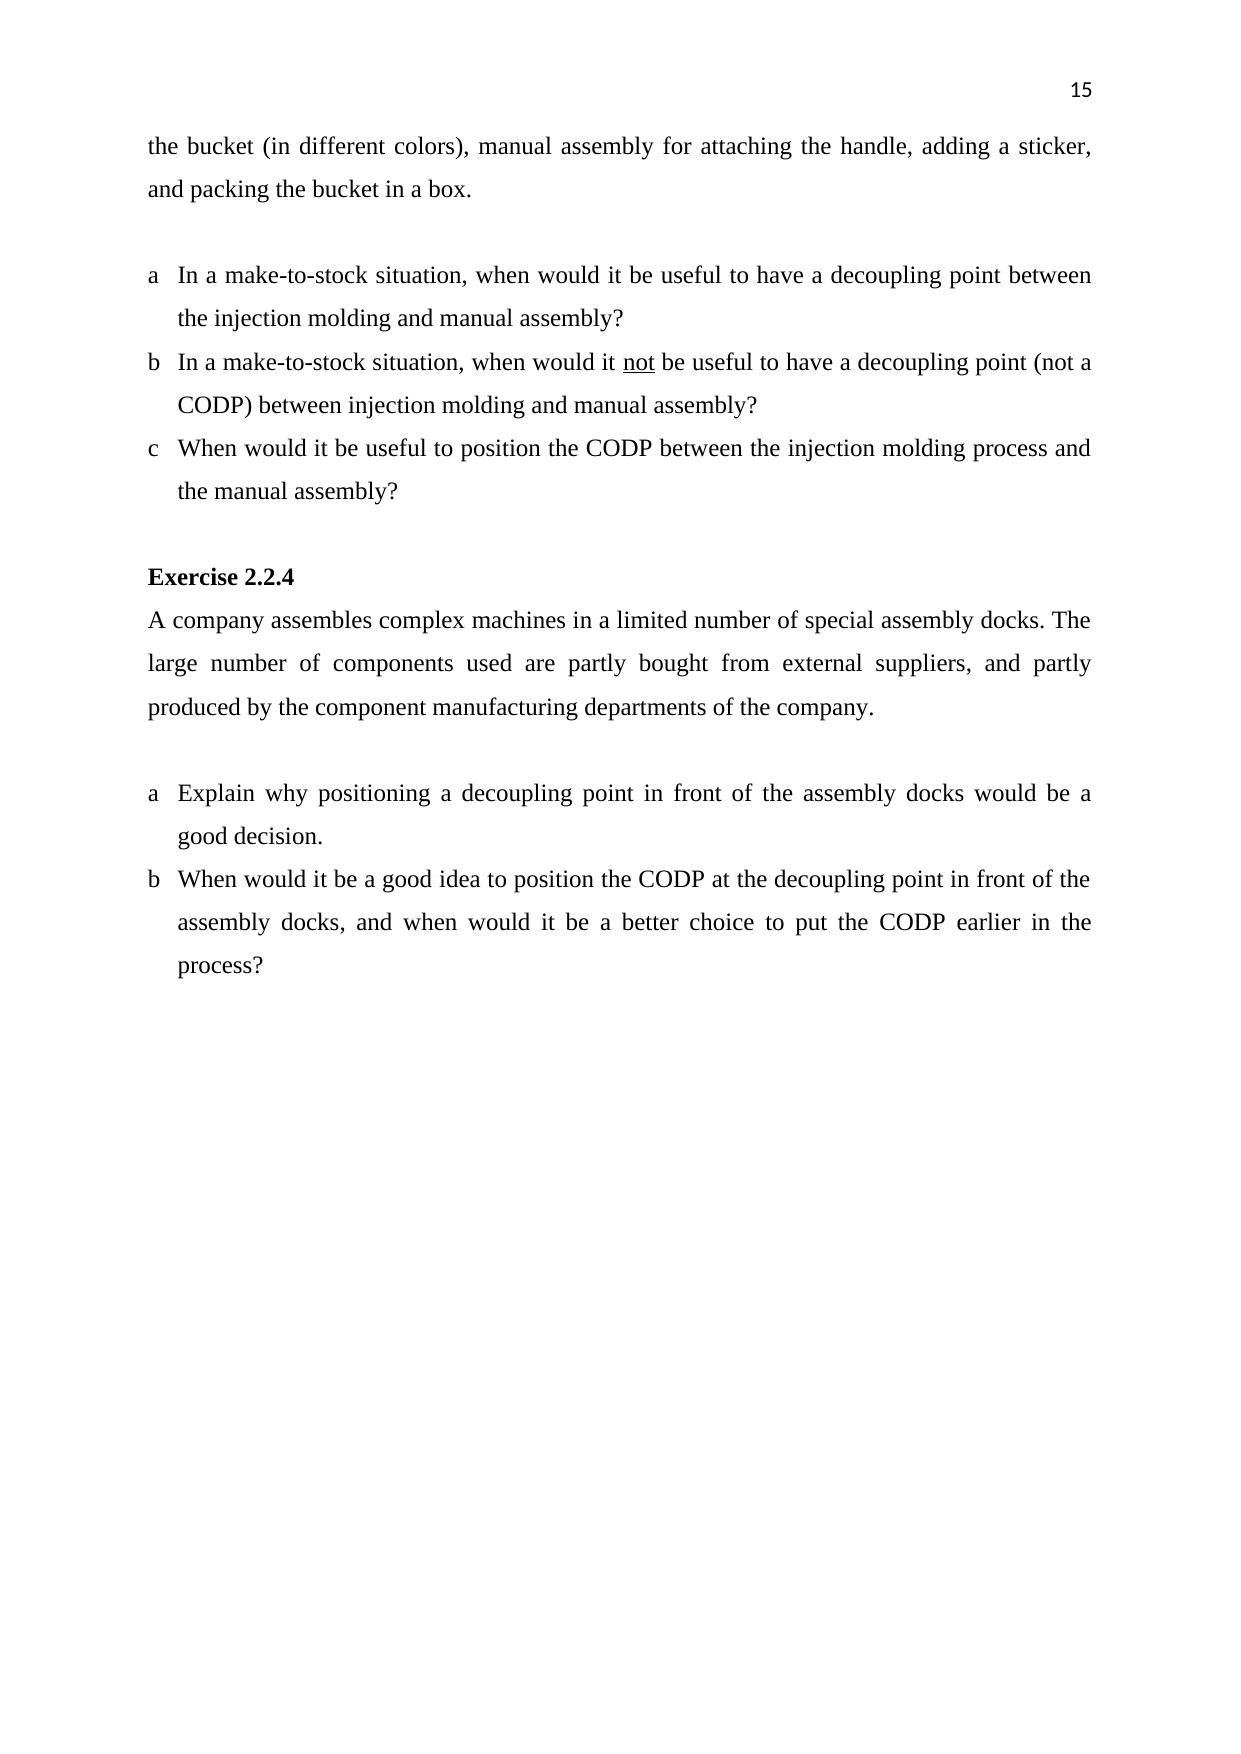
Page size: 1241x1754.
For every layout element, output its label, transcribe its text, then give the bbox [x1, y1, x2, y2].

text Exercise 2.2.4 [148, 562, 1092, 591]
text c When would it be useful to position the CODP between the injection molding process and the manual assembly? [148, 433, 1092, 505]
text A company assembles complex machines in a limited number of special assembly docks. The large number of components used are partly bought from external suppliers, and partly produced by the component manufacturing departments of the company. [148, 605, 1092, 720]
text b In a make-to-stock situation, when would it not be useful to have a decoupling point (not a CODP) between injection molding and manual assembly? [148, 347, 1092, 418]
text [148, 131, 1092, 203]
text a Explain why positioning a decoupling point in front of the assembly docks would be a good decision. [148, 778, 1092, 850]
text a In a make-to-stock situation, when would it be useful to have a decoupling point between the injection molding and manual assembly? [148, 260, 1092, 332]
text b When would it be a good idea to position the CODP at the decoupling point in front of the assembly docks, and when would it be a better choice to put the CODP earlier in the process? [148, 864, 1092, 979]
